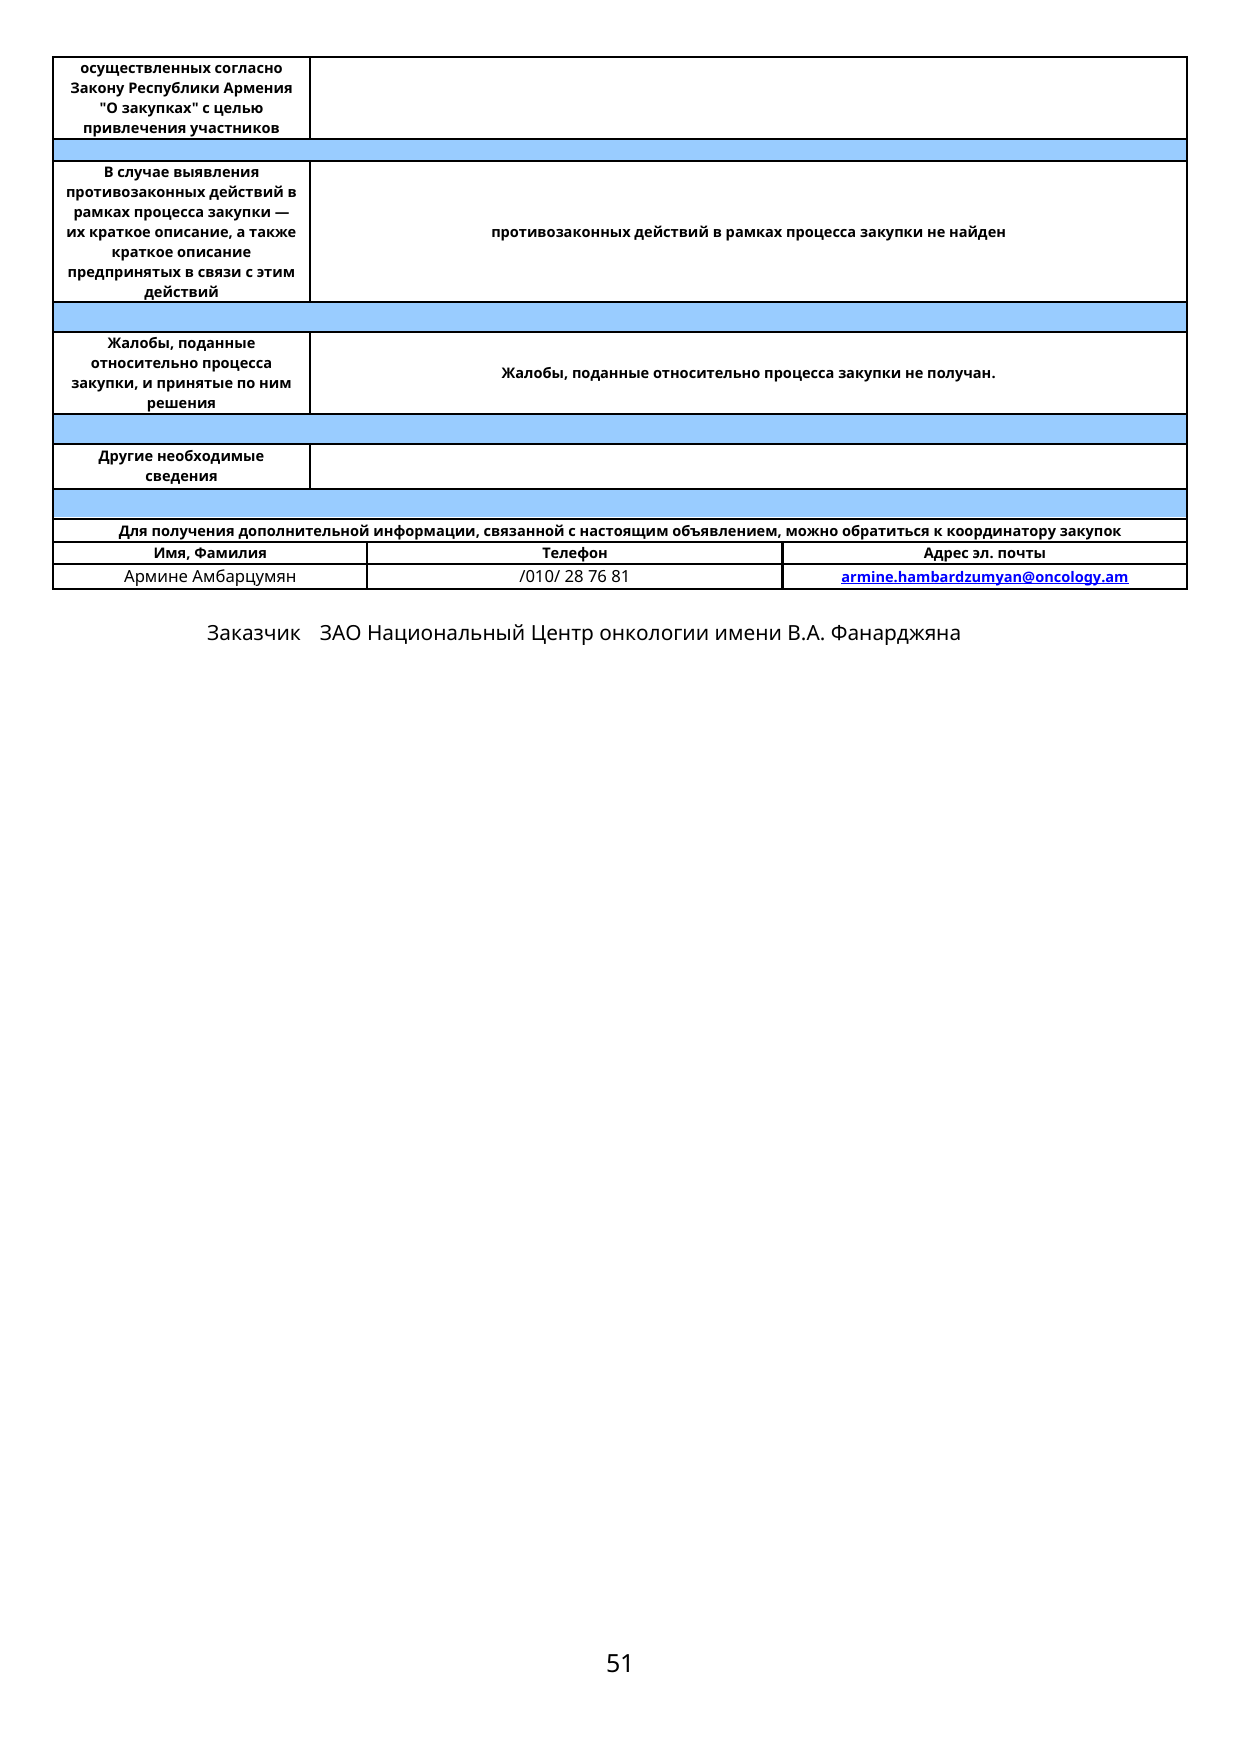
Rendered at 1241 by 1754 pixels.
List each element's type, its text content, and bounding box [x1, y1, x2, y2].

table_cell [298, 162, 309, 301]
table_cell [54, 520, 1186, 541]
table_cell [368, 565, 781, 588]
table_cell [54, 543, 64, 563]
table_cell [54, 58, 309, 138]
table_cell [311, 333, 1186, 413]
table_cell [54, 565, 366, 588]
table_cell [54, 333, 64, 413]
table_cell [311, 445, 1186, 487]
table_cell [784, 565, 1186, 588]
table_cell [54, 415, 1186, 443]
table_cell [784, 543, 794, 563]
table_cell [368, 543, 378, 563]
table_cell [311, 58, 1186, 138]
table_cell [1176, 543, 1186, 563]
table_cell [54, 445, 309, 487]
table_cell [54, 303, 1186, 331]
text Заказчик ЗАО Национальный Центр онкологии имени В.А. Фанарджяна [148, 618, 1092, 647]
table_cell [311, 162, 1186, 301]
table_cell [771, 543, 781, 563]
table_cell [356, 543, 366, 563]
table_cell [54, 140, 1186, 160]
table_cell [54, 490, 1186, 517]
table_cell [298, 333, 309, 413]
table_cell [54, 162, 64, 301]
